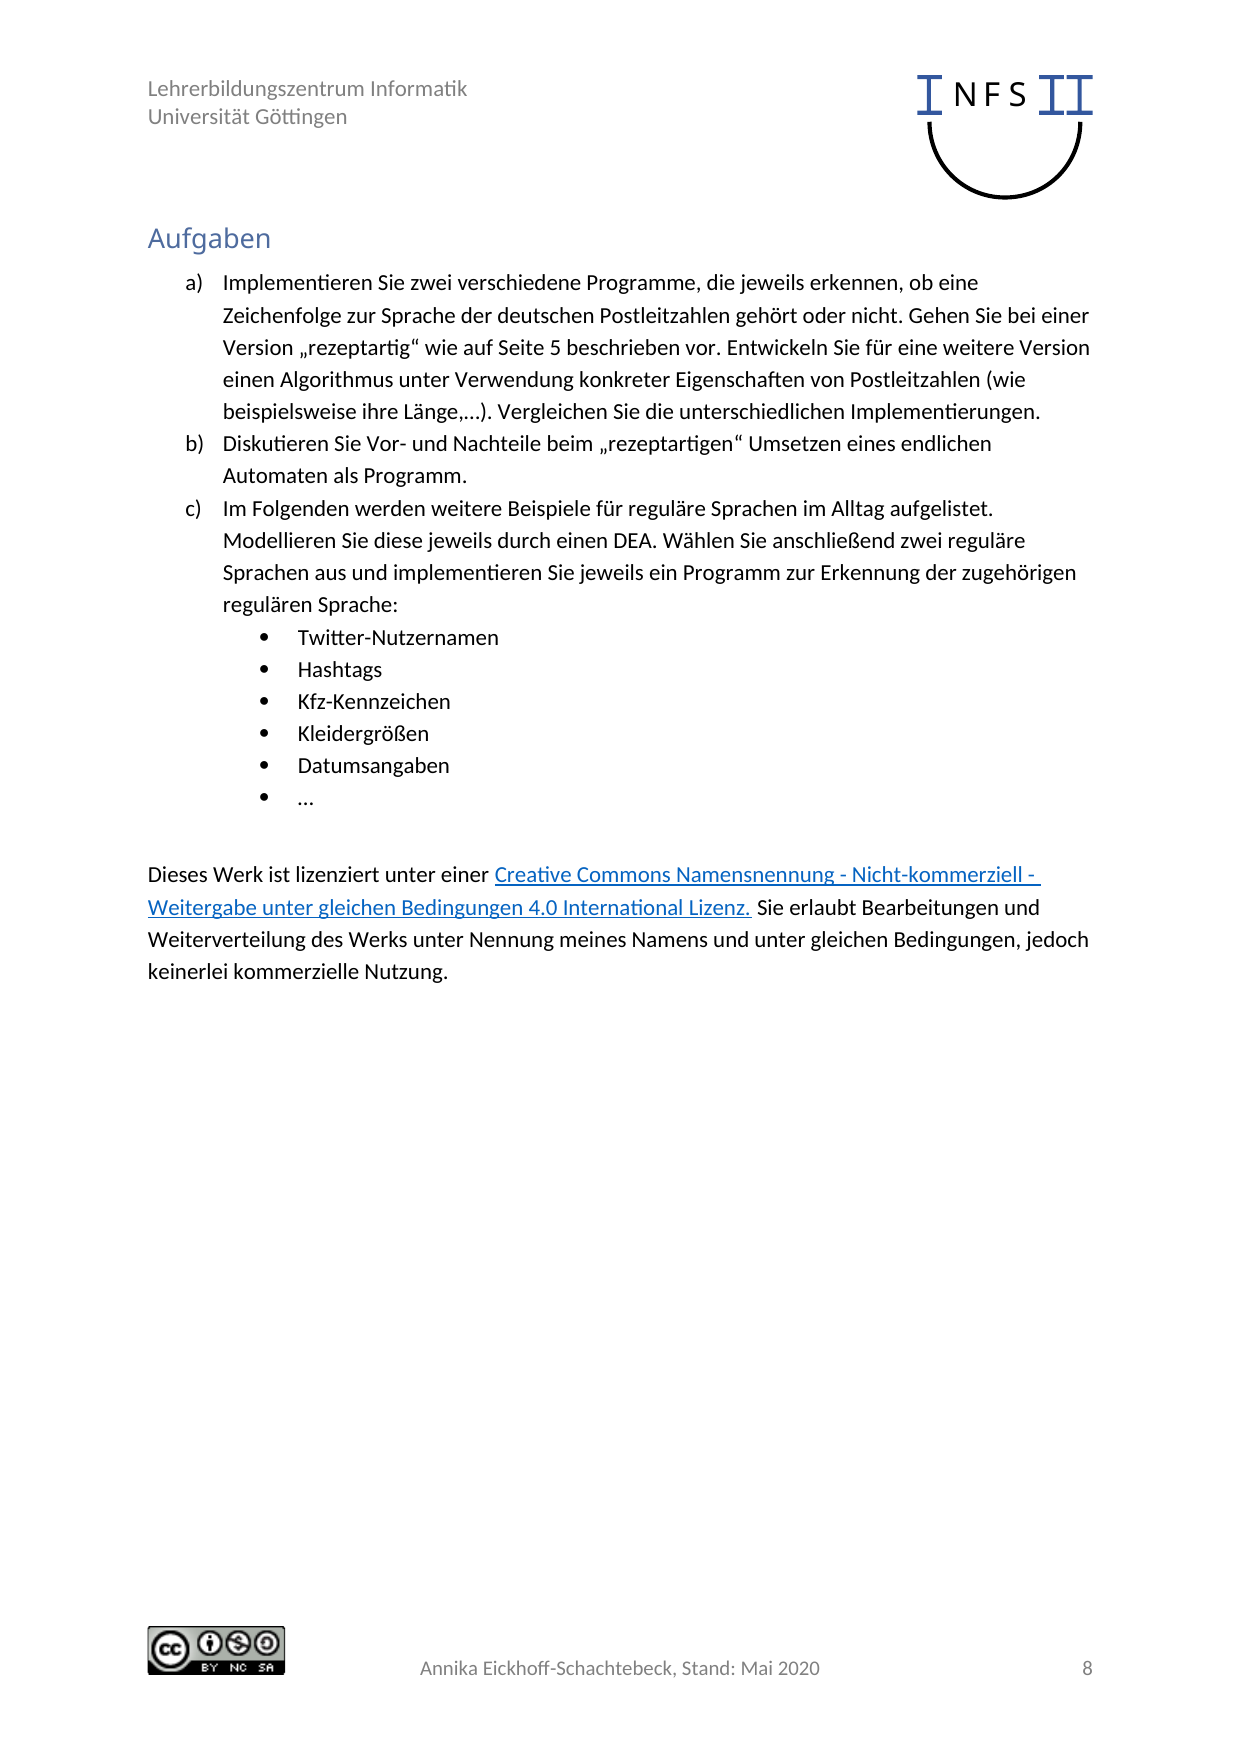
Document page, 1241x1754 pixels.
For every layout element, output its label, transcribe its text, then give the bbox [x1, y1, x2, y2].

picture [147, 1626, 286, 1675]
list Diskutieren Sie Vor- und Nachteile beim „rezeptartigen“ Umsetzen eines endlichen Automaten als Programm. [185, 429, 1093, 490]
list Kfz-Kennzeichen [260, 687, 1093, 715]
subtitle Aufgaben [148, 220, 1093, 257]
list Hashtags [260, 655, 1093, 683]
list Implementieren Sie zwei verschiedene Programme, die jeweils erkennen, ob eine Zeichenfolge zur Sprache der deutschen Postleitzahlen gehört oder nicht. Gehen Sie bei einer Version „rezeptartig“ wie auf Seite 5 beschrieben vor. Entwickeln Sie für eine weitere Version einen Algorithmus unter Verwendung konkreter Eigenschaften von Postleitzahlen (wie beispielsweise ihre Länge,…). Vergleichen Sie die unterschiedlichen Implementierungen. [185, 268, 1093, 425]
list Datumsangaben [260, 751, 1093, 779]
list Kleidergrößen [260, 719, 1093, 747]
list Twitter-Nutzernamen [260, 623, 1093, 651]
list Im Folgenden werden weitere Beispiele für reguläre Sprachen im Alltag aufgelistet. Modellieren Sie diese jeweils durch einen DEA. Wählen Sie anschließend zwei reguläre Sprachen aus und implementieren Sie jeweils ein Programm zur Erkennung der zugehörigen regulären Sprache: [185, 494, 1093, 618]
list … [260, 783, 1093, 812]
text Dieses Werk ist lizenziert unter einer Creative Commons Namensnennung - Nicht-kommerziell - Weitergabe unter gleichen Bedingungen 4.0 International Lizenz. Sie erlaubt Bearbeitungen und Weiterverteilung des Werks unter Nennung meines Namens und unter gleichen Bedingungen, jedoch keinerlei kommerzielle Nutzung. [148, 860, 1093, 985]
